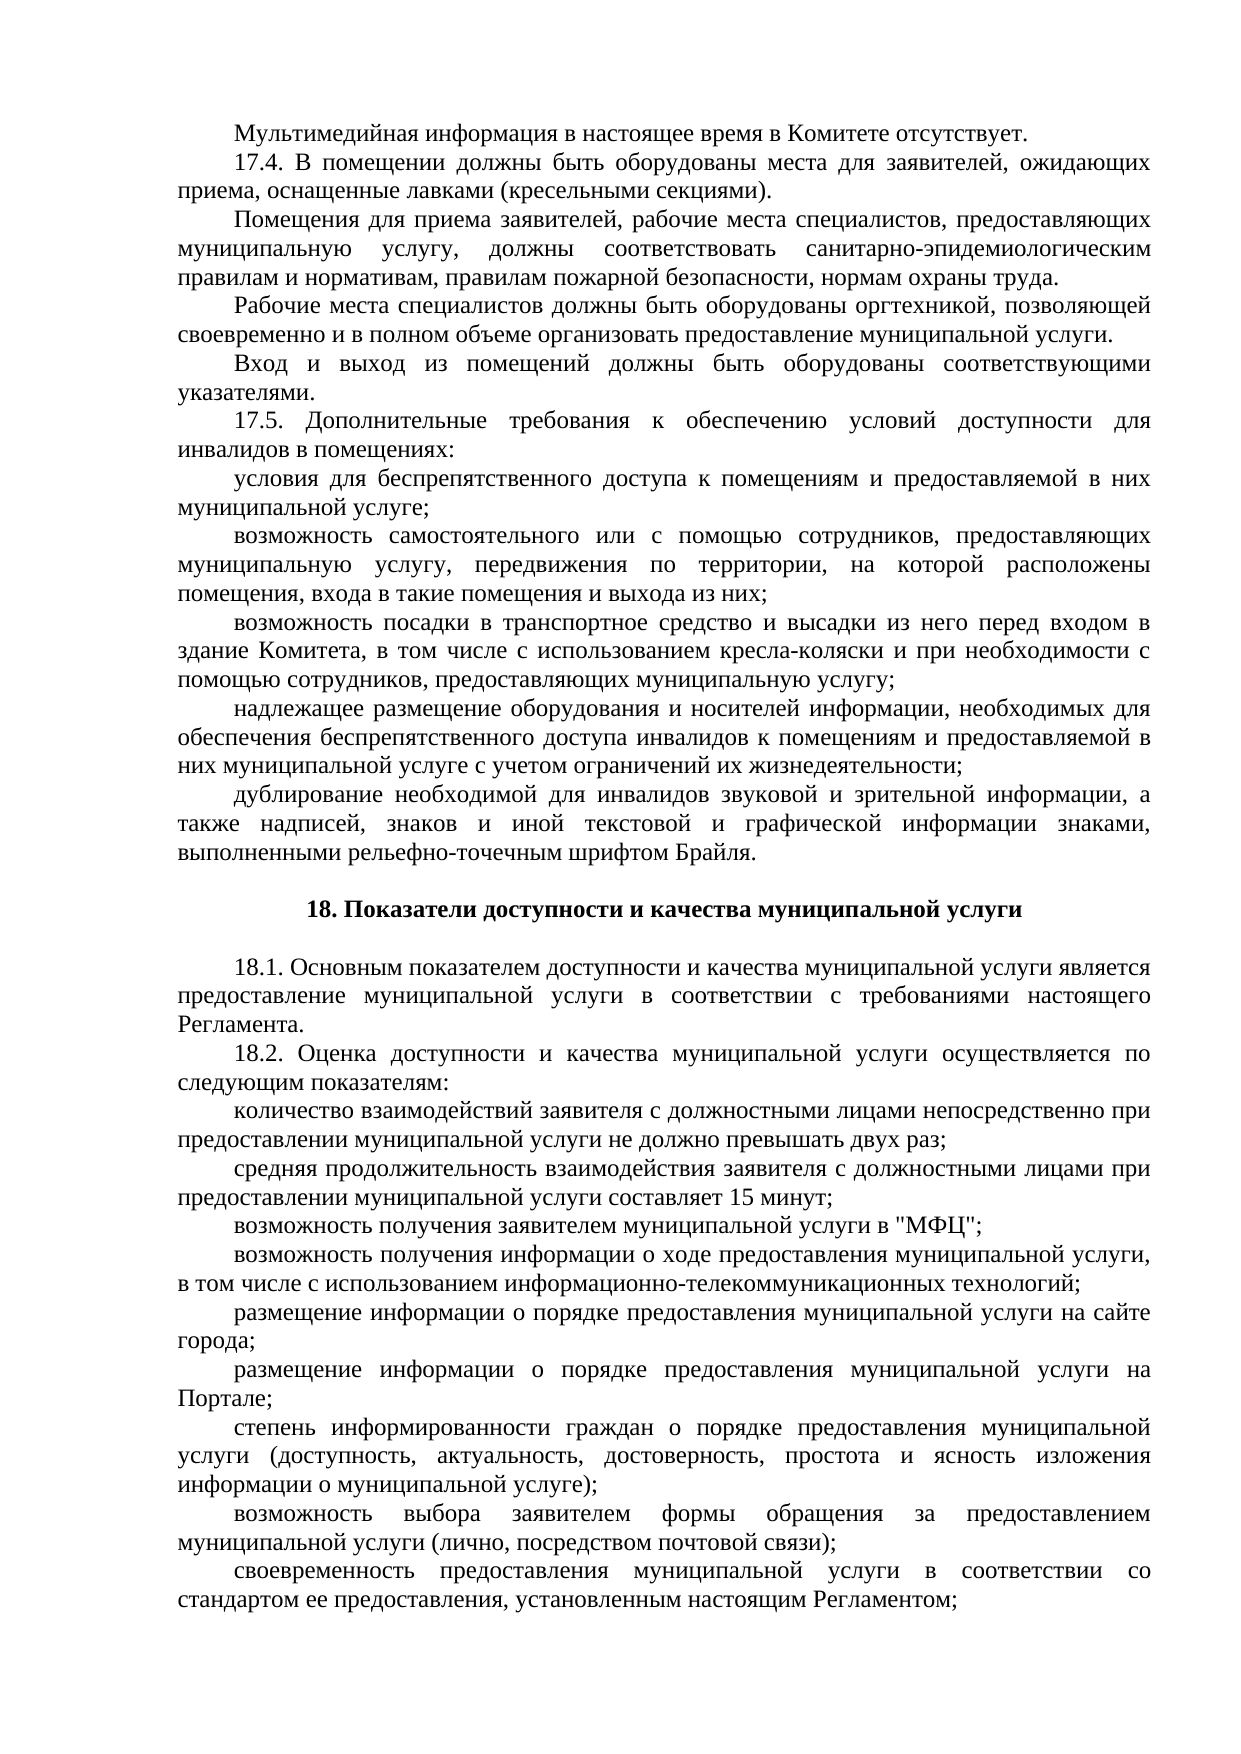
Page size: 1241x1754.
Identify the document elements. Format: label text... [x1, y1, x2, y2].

text возможность выбора заявителем формы обращения за предоставлением муниципальной услуги (лично, посредством почтовой связи); [177, 1498, 1152, 1556]
text степень информированности граждан о порядке предоставления муниципальной услуги (доступность, актуальность, достоверность, простота и ясность изложения информации о муниципальной услуге); [177, 1412, 1152, 1498]
text Вход и выход из помещений должны быть оборудованы соответствующими указателями. [177, 348, 1152, 406]
text размещение информации о порядке предоставления муниципальной услуги на сайте города; [177, 1297, 1152, 1354]
text 17.5. Дополнительные требования к обеспечению условий доступности для инвалидов в помещениях: [177, 406, 1152, 463]
text Помещения для приема заявителей, рабочие места специалистов, предоставляющих муниципальную услугу, должны соответствовать санитарно-эпидемиологическим правилам и нормативам, правилам пожарной безопасности, нормам охраны труда. [177, 204, 1152, 291]
text возможность самостоятельного или с помощью сотрудников, предоставляющих муниципальную услугу, передвижения по территории, на которой расположены помещения, входа в такие помещения и выхода из них; [177, 521, 1152, 607]
text возможность получения заявителем муниципальной услуги в "МФЦ"; [177, 1211, 1152, 1239]
text условия для беспрепятственного доступа к помещениям и предоставляемой в них муниципальной услуге; [177, 463, 1152, 521]
text размещение информации о порядке предоставления муниципальной услуги на Портале; [177, 1354, 1152, 1412]
text дублирование необходимой для инвалидов звуковой и зрительной информации, а также надписей, знаков и иной текстовой и графической информации знаками, выполненными рельефно-точечным шрифтом Брайля. [177, 779, 1152, 866]
text количество взаимодействий заявителя с должностными лицами непосредственно при предоставлении муниципальной услуги не должно превышать двух раз; [177, 1096, 1152, 1153]
text Рабочие места специалистов должны быть оборудованы оргтехникой, позволяющей своевременно и в полном объеме организовать предоставление муниципальной услуги. [177, 291, 1152, 348]
text своевременность предоставления муниципальной услуги в соответствии со стандартом ее предоставления, установленным настоящим Регламентом; [177, 1556, 1152, 1613]
text 18.1. Основным показателем доступности и качества муниципальной услуги является предоставление муниципальной услуги в соответствии с требованиями настоящего Регламента. [177, 952, 1152, 1038]
text 18.2. Оценка доступности и качества муниципальной услуги осуществляется по следующим показателям: [177, 1038, 1152, 1096]
text возможность получения информации о ходе предоставления муниципальной услуги, в том числе с использованием информационно-телекоммуникационных технологий; [177, 1239, 1152, 1297]
text 17.4. В помещении должны быть оборудованы места для заявителей, ожидающих приема, оснащенные лавками (кресельными секциями). [177, 147, 1152, 204]
text надлежащее размещение оборудования и носителей информации, необходимых для обеспечения беспрепятственного доступа инвалидов к помещениям и предоставляемой в них муниципальной услуге с учетом ограничений их жизнедеятельности; [177, 693, 1152, 779]
text средняя продолжительность взаимодействия заявителя с должностными лицами при предоставлении муниципальной услуги составляет 15 минут; [177, 1153, 1152, 1211]
title 18. Показатели доступности и качества муниципальной услуги [177, 894, 1152, 923]
text возможность посадки в транспортное средство и высадки из него перед входом в здание Комитета, в том числе с использованием кресла-коляски и при необходимости с помощью сотрудников, предоставляющих муниципальную услугу; [177, 607, 1152, 693]
text Мультимедийная информация в настоящее время в Комитете отсутствует. [177, 118, 1152, 147]
